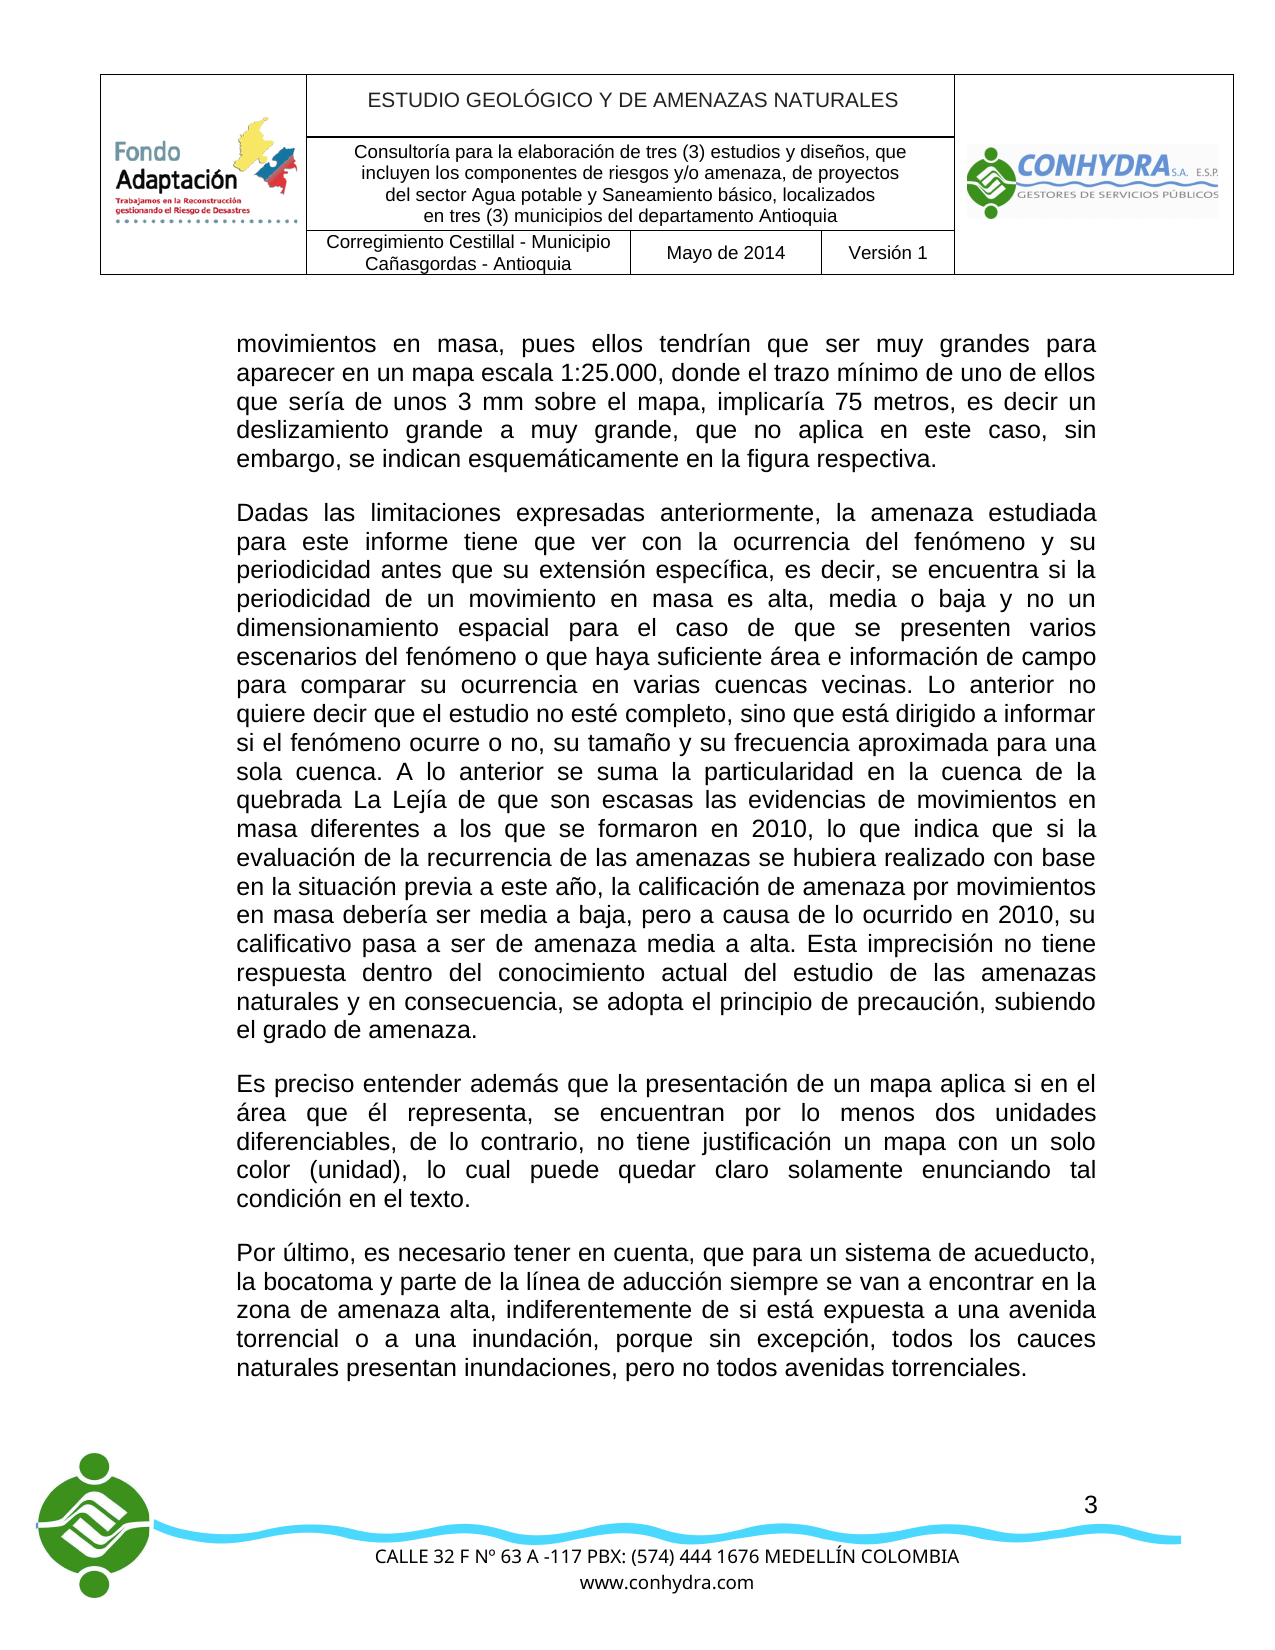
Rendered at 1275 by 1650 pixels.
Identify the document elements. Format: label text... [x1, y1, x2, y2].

picture [115, 111, 298, 224]
text Es preciso entender además que la presentación de un mapa aplica si en el área que él representa, se encuentran por lo menos dos unidades diferenciables, de lo contrario, no tiene justificación un mapa con un solo color (unidad), lo cual puede quedar claro solamente enunciando tal condición en el texto. [236, 1069, 1098, 1213]
picture [967, 144, 1219, 219]
text Por último, es necesario tener en cuenta, que para un sistema de acueducto, la bocatoma y parte de la línea de aducción siempre se van a encontrar en la zona de amenaza alta, indiferentemente de si está expuesta a una avenida torrencial o a una inundación, porque sin excepción, todos los cauces naturales presentan inundaciones, pero no todos avenidas torrenciales. [236, 1238, 1098, 1381]
picture [153, 1519, 1182, 1545]
picture [35, 1447, 150, 1598]
text Dadas las limitaciones expresadas anteriormente, la amenaza estudiada para este informe tiene que ver con la ocurrencia del fenómeno y su periodicidad antes que su extensión específica, es decir, se encuentra si la periodicidad de un movimiento en masa es alta, media o baja y no un dimensionamiento espacial para el caso de que se presenten varios escenarios del fenómeno o que haya suficiente área e información de campo para comparar su ocurrencia en varias cuencas vecinas. Lo anterior no quiere decir que el estudio no esté completo, sino que está dirigido a informar si el fenómeno ocurre o no, su tamaño y su frecuencia aproximada para una sola cuenca. A lo anterior se suma la particularidad en la cuenca de la quebrada La Lejía de que son escasas las evidencias de movimientos en masa diferentes a los que se formaron en 2010, lo que indica que si la evaluación de la recurrencia de las amenazas se hubiera realizado con base en la situación previa a este año, la calificación de amenaza por movimientos en masa debería ser media a baja, pero a causa de lo ocurrido en 2010, su calificativo pasa a ser de amenaza media a alta. Esta imprecisión no tiene respuesta dentro del conocimiento actual del estudio de las amenazas naturales y en consecuencia, se adopta el principio de precaución, subiendo el grado de amenaza. [236, 498, 1098, 1044]
